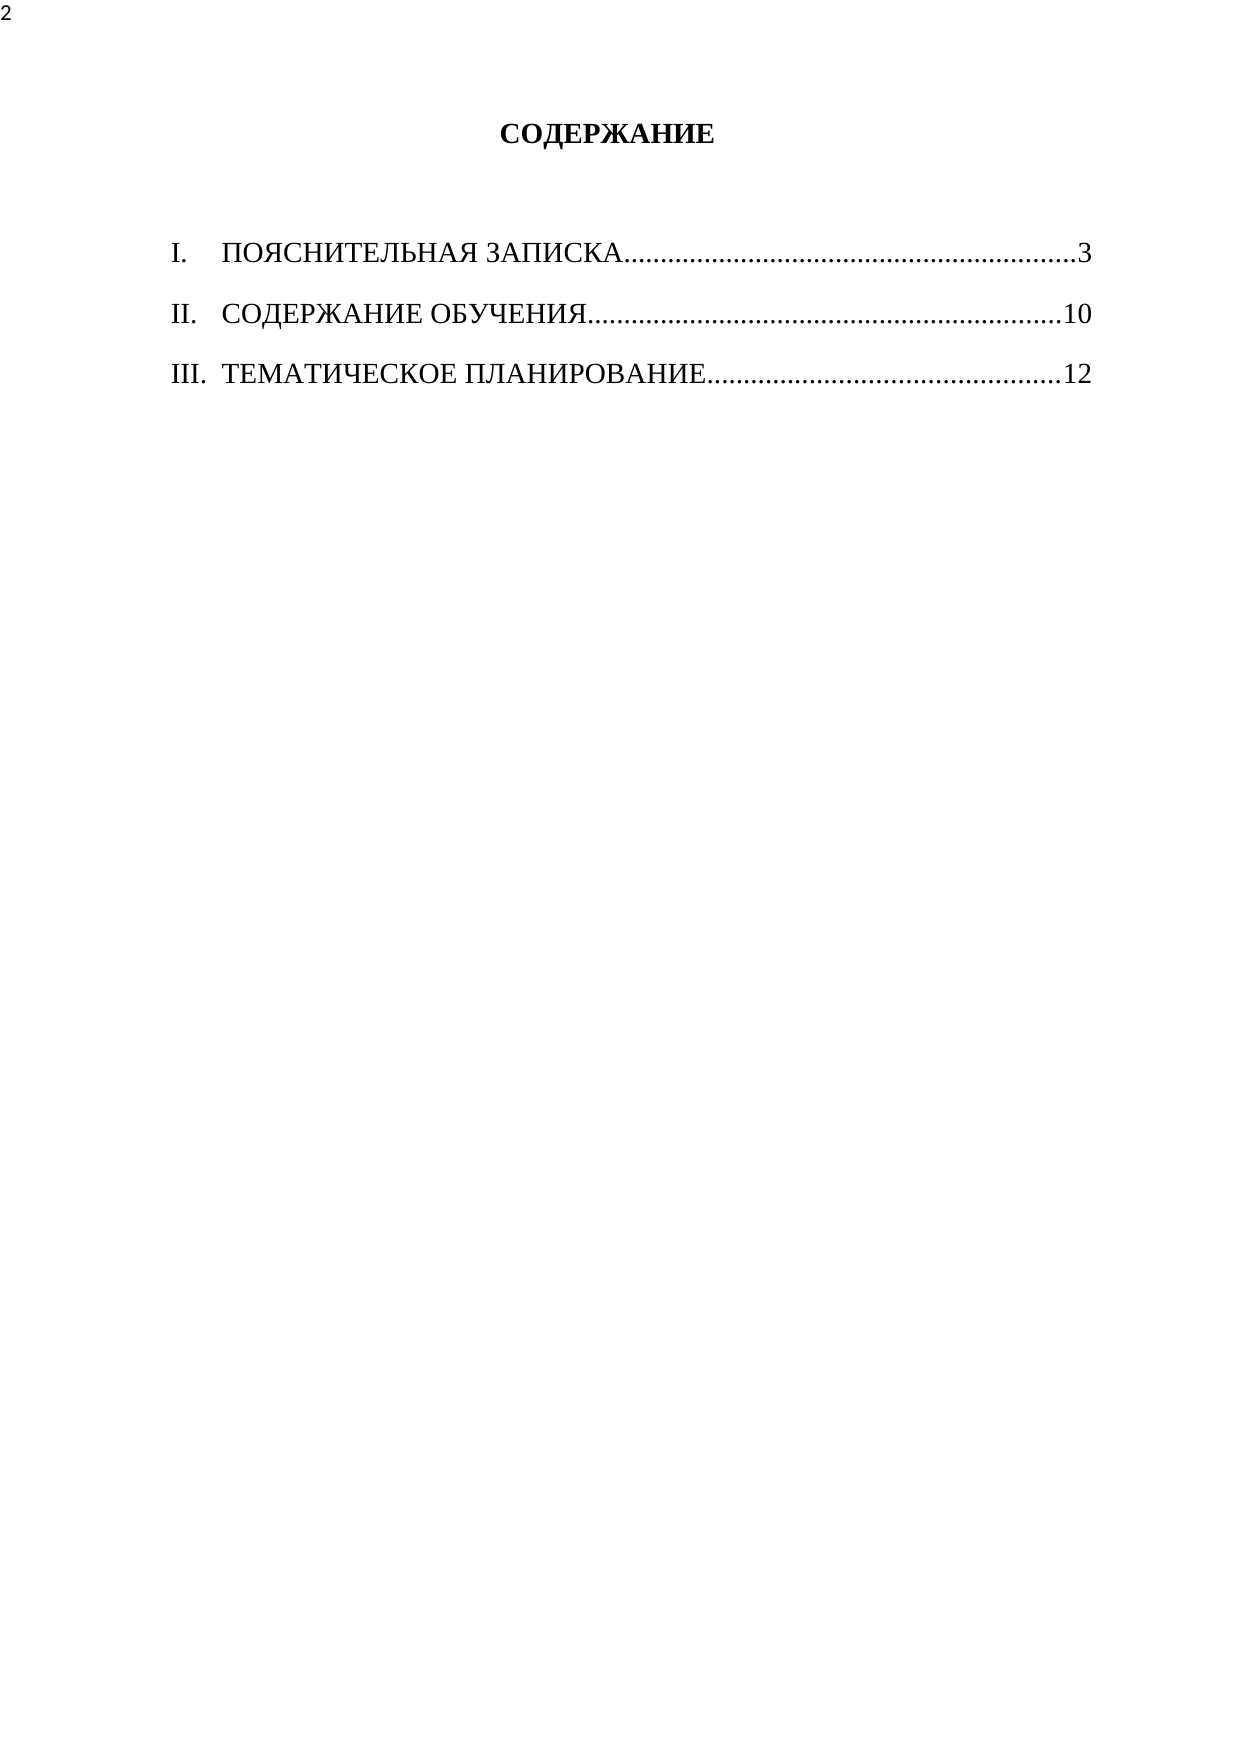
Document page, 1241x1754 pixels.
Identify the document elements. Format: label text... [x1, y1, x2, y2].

text СОДЕРЖАНИЕ [135, 116, 1079, 150]
